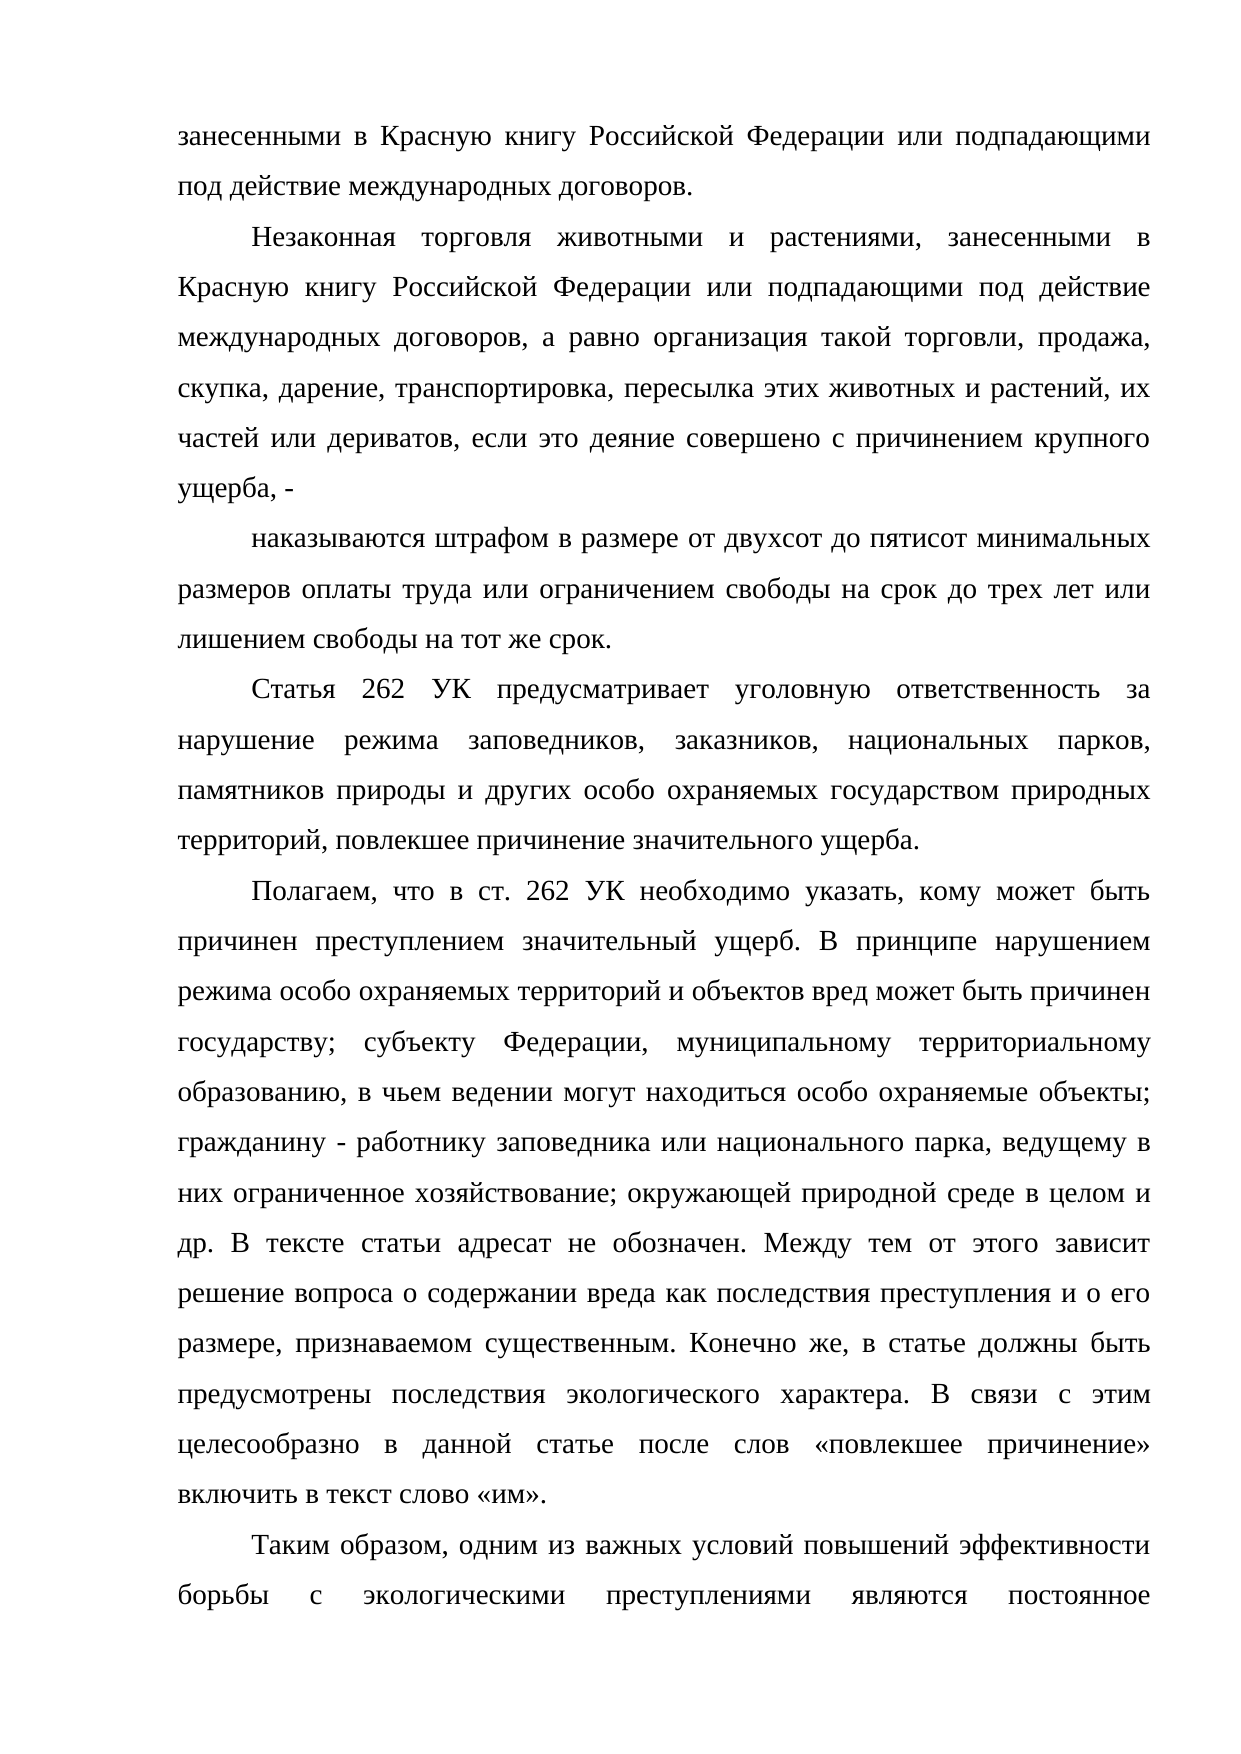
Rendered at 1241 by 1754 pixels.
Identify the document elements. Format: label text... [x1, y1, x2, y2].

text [177, 1527, 1152, 1611]
text Полагаем, что в ст. 262 УК необходимо указать, кому может быть причинен преступлением значительный ущерб. В принципе нарушением режима особо охраняемых территорий и объектов вред может быть причинен государству; субъекту Федерации, муниципальному территориальному образованию, в чьем ведении могут находиться особо охраняемые объекты; гражданину - работнику заповедника или национального парка, ведущему в них ограниченное хозяйствование; окружающей природной среде в целом и др. В тексте статьи адресат не обозначен. Между тем от этого зависит решение вопроса о содержании вреда как последствия преступления и о его размере, признаваемом существенным. Конечно же, в статье должны быть предусмотрены последствия экологического характера. В связи с этим целесообразно в данной статье после слов «повлекшее причинение» включить в текст слово «им». [177, 873, 1152, 1510]
text Незаконная торговля животными и растениями, занесенными в Красную книгу Российской Федерации или подпадающими под действие международных договоров, а равно организация такой торговли, продажа, скупка, дарение, транспортировка, пересылка этих животных и растений, их частей или дериватов, если это деяние совершено с причинением крупного ущерба, - [177, 219, 1152, 504]
text Статья 262 УК предусматривает уголовную ответственность за нарушение режима заповедников, заказников, национальных парков, памятников природы и других особо охраняемых государством природных территорий, повлекшее причинение значительного ущерба. [177, 672, 1152, 856]
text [177, 118, 1152, 202]
text наказываются штрафом в размере от двухсот до пятисот минимальных размеров оплаты труда или ограничением свободы на срок до трех лет или лишением свободы на тот же срок. [177, 521, 1152, 655]
